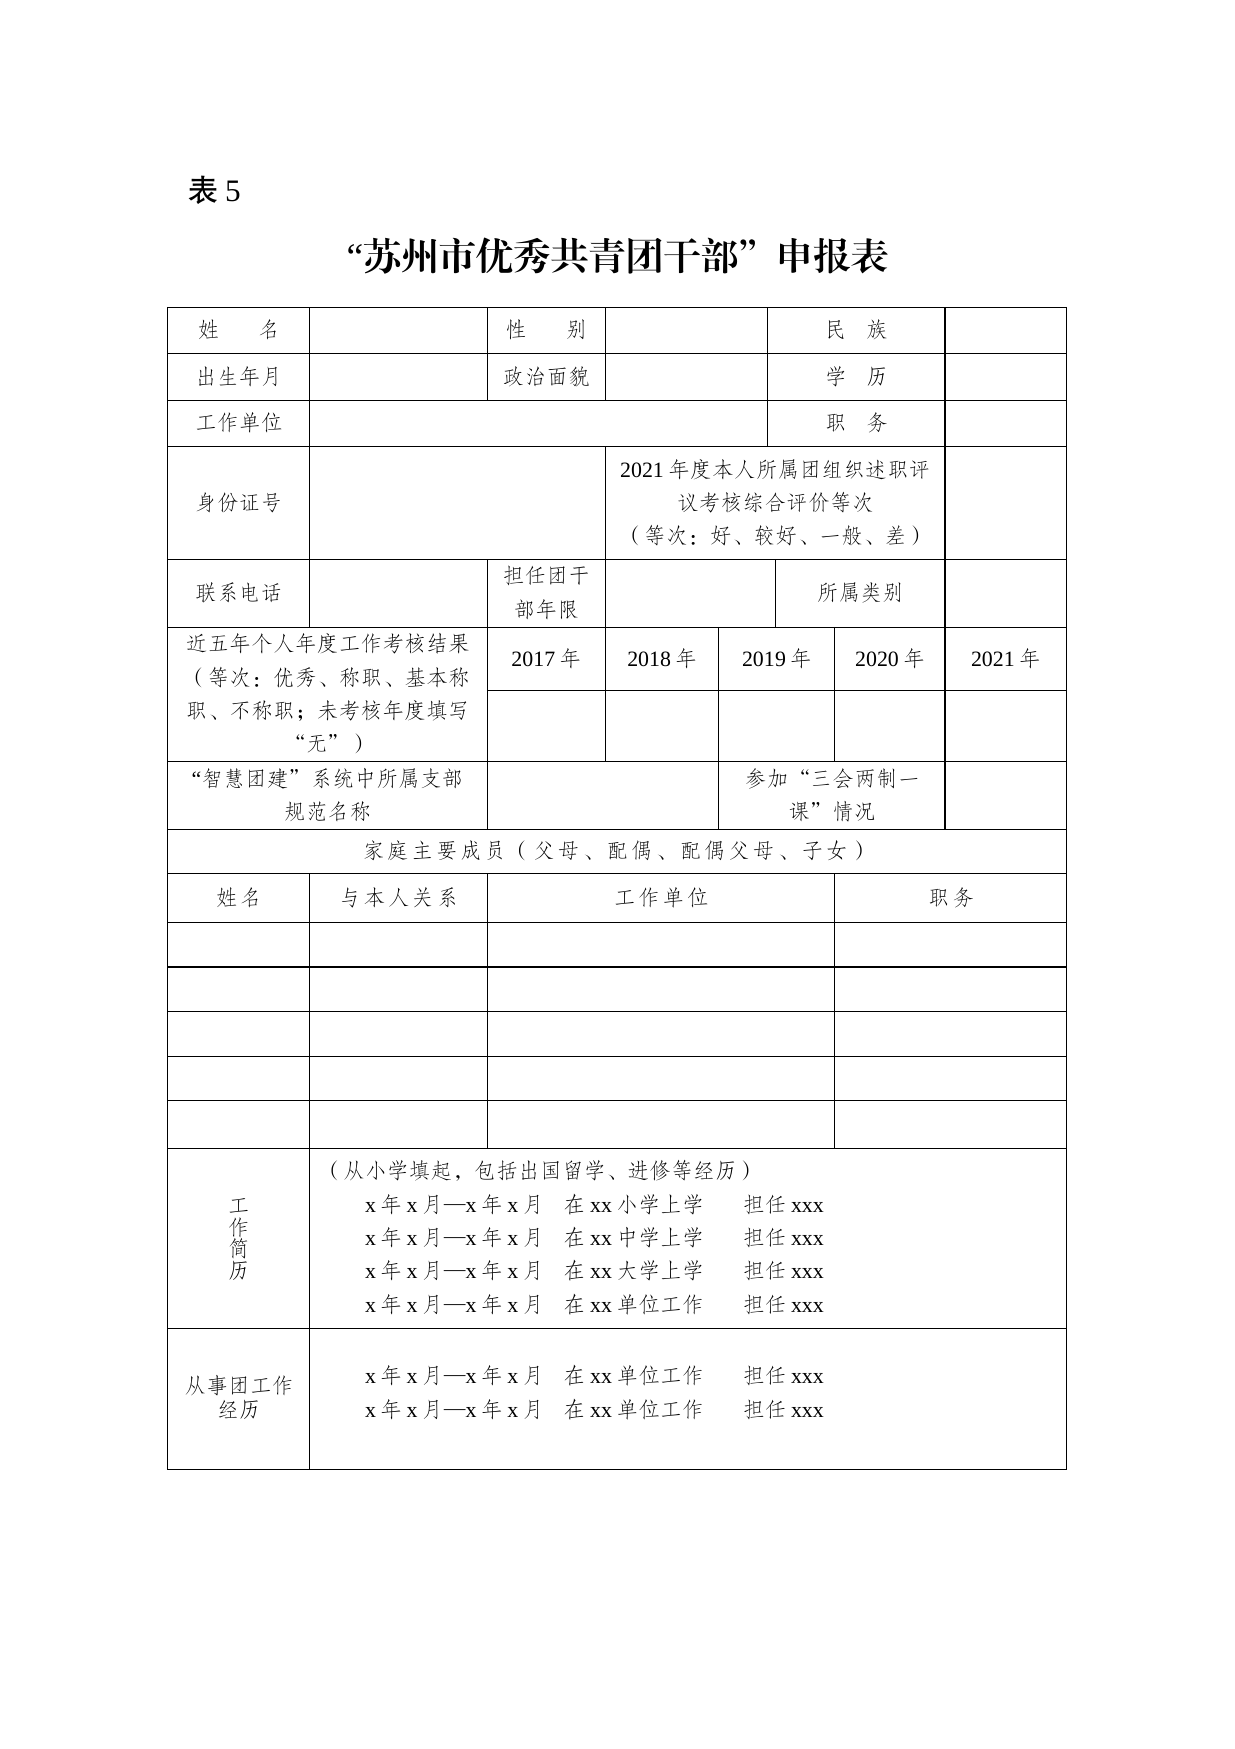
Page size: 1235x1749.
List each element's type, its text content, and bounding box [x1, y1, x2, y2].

table_cell 工作单位 [168, 401, 309, 446]
table_cell 所属类别 [776, 560, 944, 627]
table_cell 联系电话 [168, 560, 309, 627]
table_cell [835, 1012, 1066, 1056]
table_cell [488, 923, 834, 966]
table_cell [310, 1057, 487, 1100]
table_cell [168, 1012, 309, 1056]
table_cell [946, 447, 1066, 559]
table_cell 2021年 [946, 628, 1066, 689]
table_cell [488, 691, 605, 761]
text 表5 [187, 157, 1047, 224]
table_header 民 族 [768, 308, 944, 353]
table_cell [488, 1012, 834, 1056]
table_cell 工作简历 [168, 1149, 309, 1327]
table_cell [835, 1057, 1066, 1100]
table_cell 2021年度本人所属团组织述职评议考核综合评价等次 （等次：好、较好、一般、差） [606, 447, 944, 559]
table_cell [835, 923, 1066, 966]
table_cell 2019年 [719, 628, 834, 689]
table_cell [488, 1101, 834, 1148]
table_cell 政治面貌 [488, 354, 605, 400]
table_cell [488, 762, 718, 829]
table_cell [310, 447, 605, 559]
table_header 姓 名 [168, 308, 309, 353]
table_cell [606, 691, 718, 761]
table_cell [606, 560, 775, 627]
table_cell 学 历 [768, 354, 944, 400]
table_cell [310, 354, 487, 400]
table_cell [168, 1057, 309, 1100]
table_cell （从小学填起，包括出国留学、进修等经历） x年x月—x年x月 在xx小学上学 担任xxx x年x月—x年x月 在xx中学上学 担任xxx x年x月—x年x月 在xx大学上学 担任xxx x年x月—x年x月 在xx单位工作 担任xxx [310, 1149, 1066, 1327]
table_cell [835, 1101, 1066, 1148]
table_cell 与本人关系 [310, 874, 487, 922]
table_cell 近五年个人年度工作考核结果（等次：优秀、称职、基本称职、不称职；未考核年度填写“无”） [168, 628, 487, 761]
table_cell [310, 923, 487, 966]
table_cell 姓名 [168, 874, 309, 922]
table_cell [946, 762, 1066, 829]
table_cell [488, 1057, 834, 1100]
table_cell [946, 354, 1066, 400]
table_cell “智慧团建”系统中所属支部 规范名称 [168, 762, 487, 829]
table_cell 2018年 [606, 628, 718, 689]
table_header [310, 308, 487, 353]
table_header [606, 308, 767, 353]
table_cell [168, 923, 309, 966]
table_cell [310, 401, 767, 446]
table_cell [168, 968, 309, 1011]
table_cell [835, 691, 944, 761]
table_cell 工作单位 [488, 874, 834, 922]
table_cell 2020年 [835, 628, 944, 689]
table_header 性 别 [488, 308, 605, 353]
table_cell [835, 968, 1066, 1011]
table_cell 职务 [835, 874, 1066, 922]
table_cell [946, 560, 1066, 627]
table_cell [310, 1012, 487, 1056]
table_cell [719, 691, 834, 761]
table_cell 参加“三会两制一课”情况 [719, 762, 944, 829]
table_cell [606, 354, 767, 400]
table_cell 身份证号 [168, 447, 309, 559]
table_cell [488, 968, 834, 1011]
table_cell [310, 560, 487, 627]
table_cell [168, 1101, 309, 1148]
table_cell [310, 1101, 487, 1148]
table_cell x年x月—x年x月 在xx单位工作 担任xxx x年x月—x年x月 在xx单位工作 担任xxx [310, 1329, 1066, 1469]
text “苏州市优秀共青团干部”申报表 [187, 224, 1047, 291]
table_cell 担任团干部年限 [488, 560, 605, 627]
table_cell [946, 401, 1066, 446]
table_cell 2017年 [488, 628, 605, 689]
table_cell 职 务 [768, 401, 944, 446]
table_cell 从事团工作经历 [168, 1329, 309, 1469]
table_cell [310, 968, 487, 1011]
table_header [946, 308, 1066, 353]
table_cell 家庭主要成员（父母、配偶、配偶父母、子女） [168, 830, 1066, 873]
table_cell 出生年月 [168, 354, 309, 400]
table_cell [946, 691, 1066, 761]
